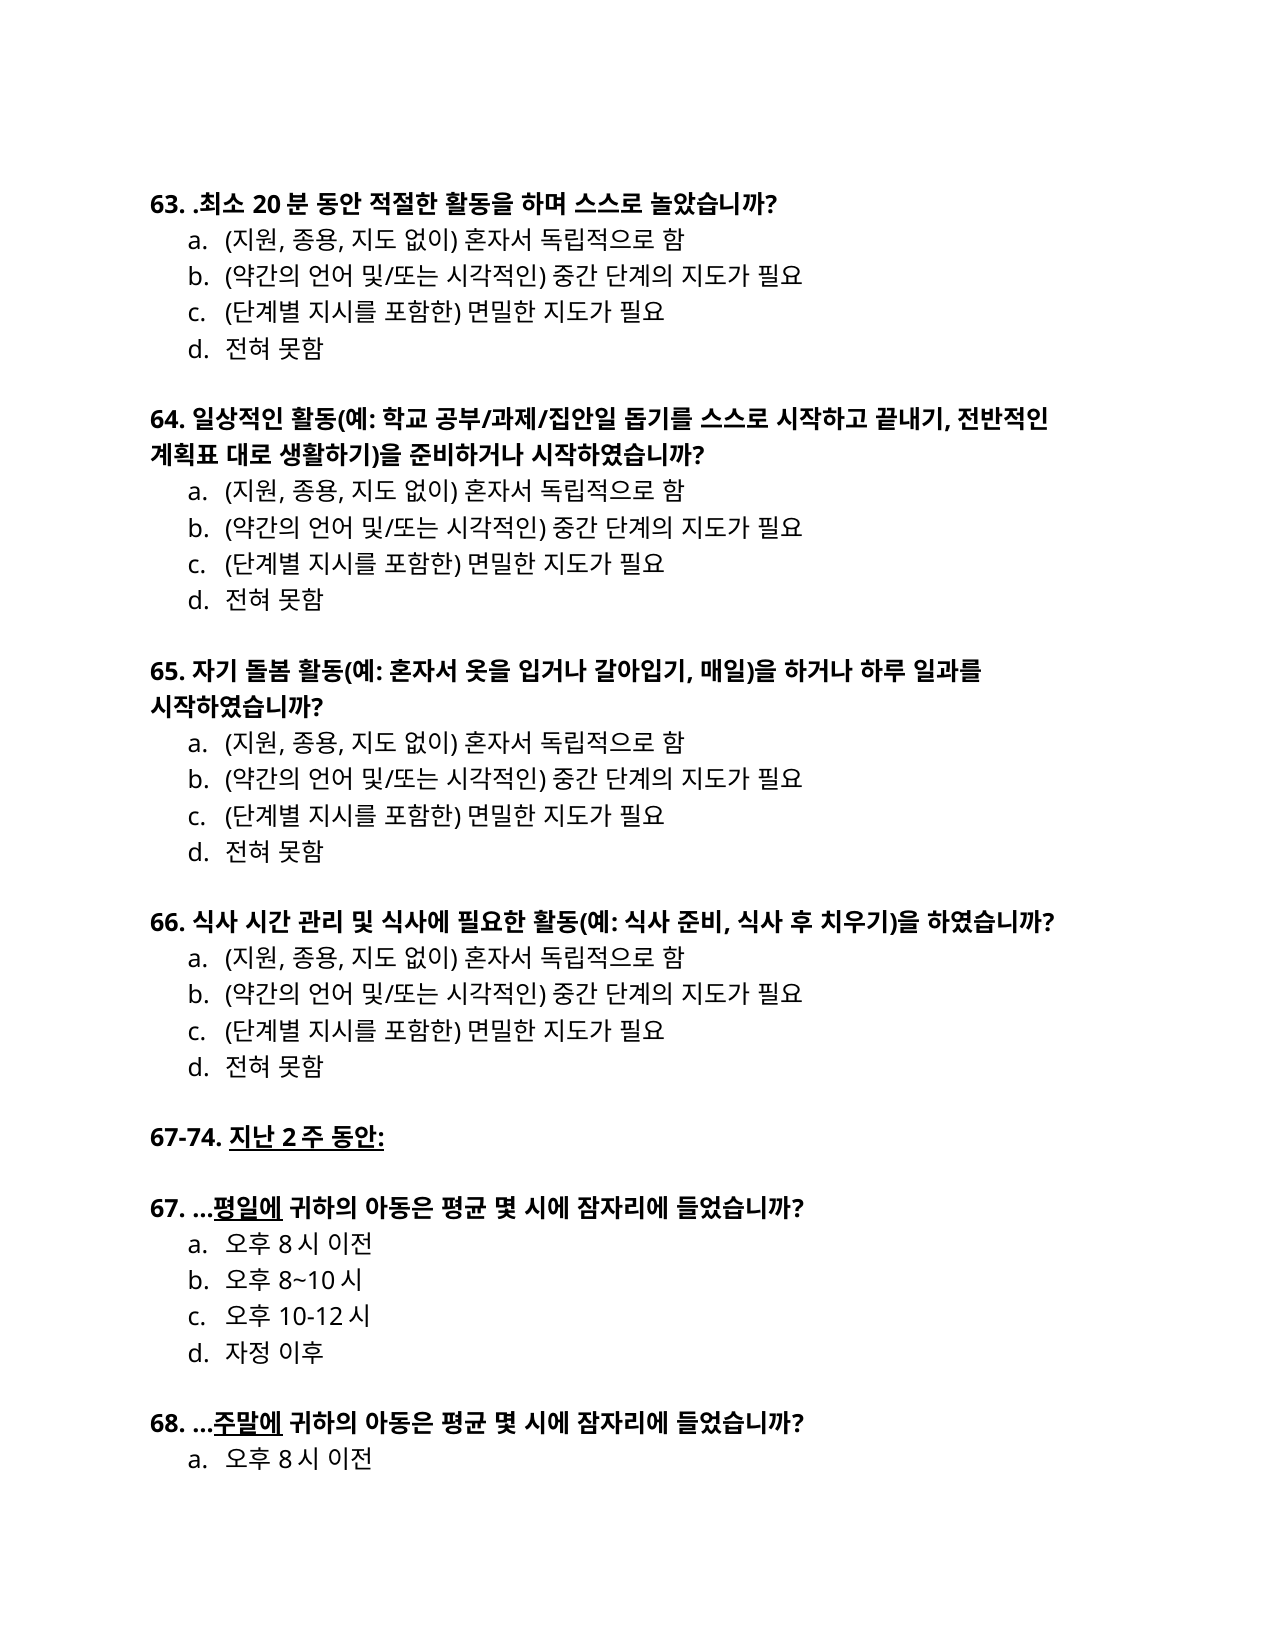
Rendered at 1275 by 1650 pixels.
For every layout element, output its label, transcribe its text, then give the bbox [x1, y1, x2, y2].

text 65. 자기 돌봄 활동(예: 혼자서 옷을 입거나 갈아입기, 매일)을 하거나 하루 일과를 시작하였습니까? [150, 651, 1125, 723]
list 오후 8시 이전 [187, 1224, 1125, 1261]
list 오후 8~10시 [187, 1261, 1125, 1297]
list (지원, 종용, 지도 없이) 혼자서 독립적으로 함 [187, 723, 1125, 760]
list (약간의 언어 및/또는 시각적인) 중간 단계의 지도가 필요 [187, 508, 1125, 544]
list 전혀 못함 [187, 329, 1125, 365]
list (단계별 지시를 포함한) 면밀한 지도가 필요 [187, 293, 1125, 329]
list (지원, 종용, 지도 없이) 혼자서 독립적으로 함 [187, 939, 1125, 975]
list 전혀 못함 [187, 581, 1125, 617]
text 66. 식사 시간 관리 및 식사에 필요한 활동(예: 식사 준비, 식사 후 치우기)을 하였습니까? [150, 902, 1125, 939]
list (지원, 종용, 지도 없이) 혼자서 독립적으로 함 [187, 220, 1125, 257]
list (약간의 언어 및/또는 시각적인) 중간 단계의 지도가 필요 [187, 975, 1125, 1011]
text 68. …주말에 귀하의 아동은 평균 몇 시에 잠자리에 들었습니까? [150, 1403, 1125, 1440]
text 67. …평일에 귀하의 아동은 평균 몇 시에 잠자리에 들었습니까? [150, 1188, 1125, 1224]
list (단계별 지시를 포함한) 면밀한 지도가 필요 [187, 544, 1125, 581]
text 64. 일상적인 활동(예: 학교 공부/과제/집안일 돕기를 스스로 시작하고 끝내기, 전반적인 계획표 대로 생활하기)을 준비하거나 시작하였습니까? [150, 399, 1125, 472]
text 67-74. 지난 2주 동안: [150, 1118, 1125, 1154]
list (단계별 지시를 포함한) 면밀한 지도가 필요 [187, 796, 1125, 832]
list (약간의 언어 및/또는 시각적인) 중간 단계의 지도가 필요 [187, 760, 1125, 796]
list 자정 이후 [187, 1333, 1125, 1369]
list (지원, 종용, 지도 없이) 혼자서 독립적으로 함 [187, 472, 1125, 508]
list 오후 10-12시 [187, 1297, 1125, 1333]
list 오후 8시 이전 [187, 1440, 1125, 1476]
list 전혀 못함 [187, 832, 1125, 868]
text 63. .최소 20분 동안 적절한 활동을 하며 스스로 놀았습니까? [150, 184, 1125, 220]
list (약간의 언어 및/또는 시각적인) 중간 단계의 지도가 필요 [187, 257, 1125, 293]
list 전혀 못함 [187, 1047, 1125, 1084]
list (단계별 지시를 포함한) 면밀한 지도가 필요 [187, 1011, 1125, 1047]
